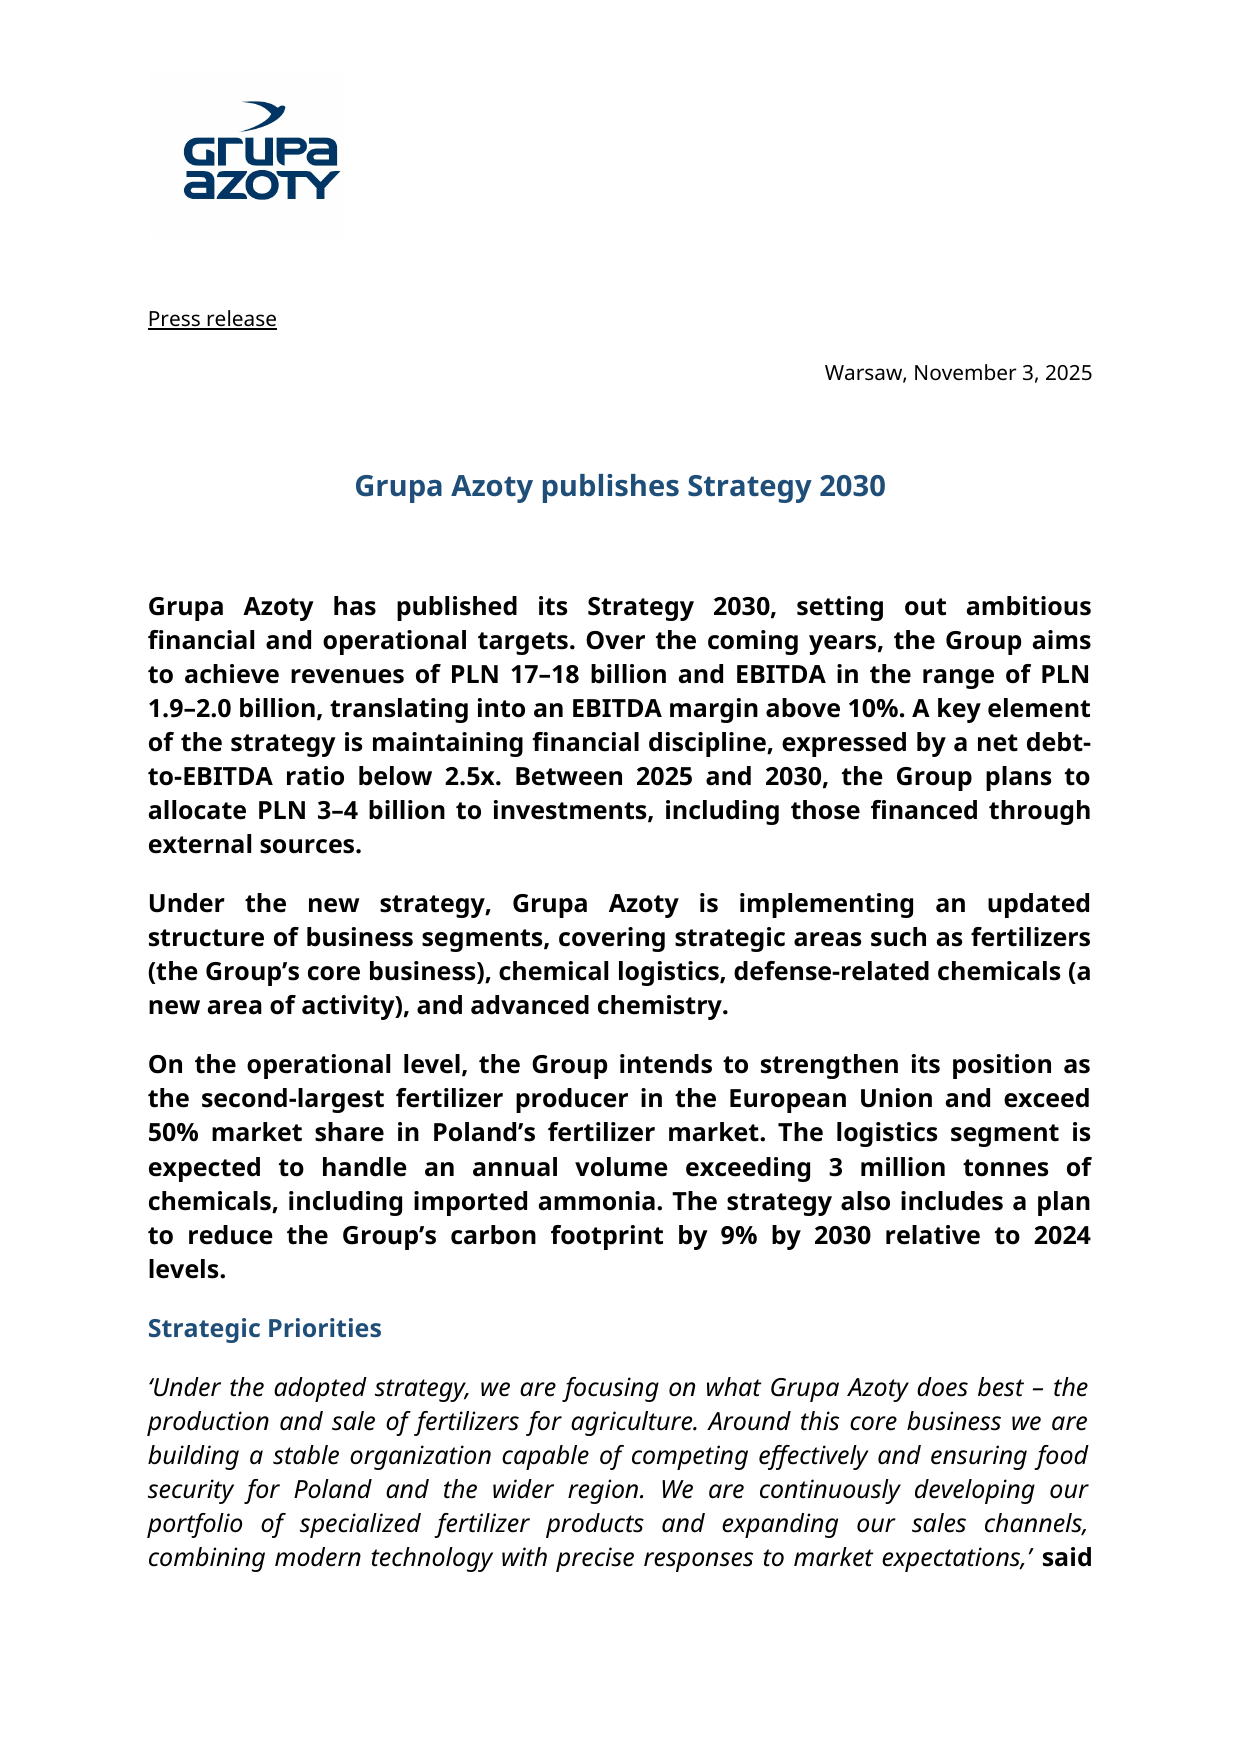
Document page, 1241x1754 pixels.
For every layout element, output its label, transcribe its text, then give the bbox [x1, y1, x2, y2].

text Warsaw, November 3, 2025 [148, 358, 1093, 386]
text Press release [148, 304, 1093, 333]
picture [147, 73, 345, 238]
text Grupa Azoty has published its Strategy 2030, setting out ambitious financial and operational targets. Over the coming years, the Group aims to achieve revenues of PLN 17–18 billion and EBITDA in the range of PLN 1.9–2.0 billion, translating into an EBITDA margin above 10%. A key element of the strategy is maintaining financial discipline, expressed by a net debt-to-EBITDA ratio below 2.5x. Between 2025 and 2030, the Group plans to allocate PLN 3–4 billion to investments, including those financed through external sources. [148, 588, 1093, 861]
text On the operational level, the Group intends to strengthen its position as the second-largest fertilizer producer in the European Union and exceed 50% market share in Poland’s fertilizer market. The logistics segment is expected to handle an annual volume exceeding 3 million tonnes of chemicals, including imported ammonia. The strategy also includes a plan to reduce the Group’s carbon footprint by 9% by 2030 relative to 2024 levels. [148, 1047, 1093, 1285]
text Strategic Priorities [148, 1310, 1093, 1344]
text Under the new strategy, Grupa Azoty is implementing an updated structure of business segments, covering strategic areas such as fertilizers (the Group’s core business), chemical logistics, defense-related chemicals (a new area of activity), and advanced chemistry. [148, 886, 1093, 1022]
text Grupa Azoty publishes Strategy 2030 [148, 465, 1093, 505]
